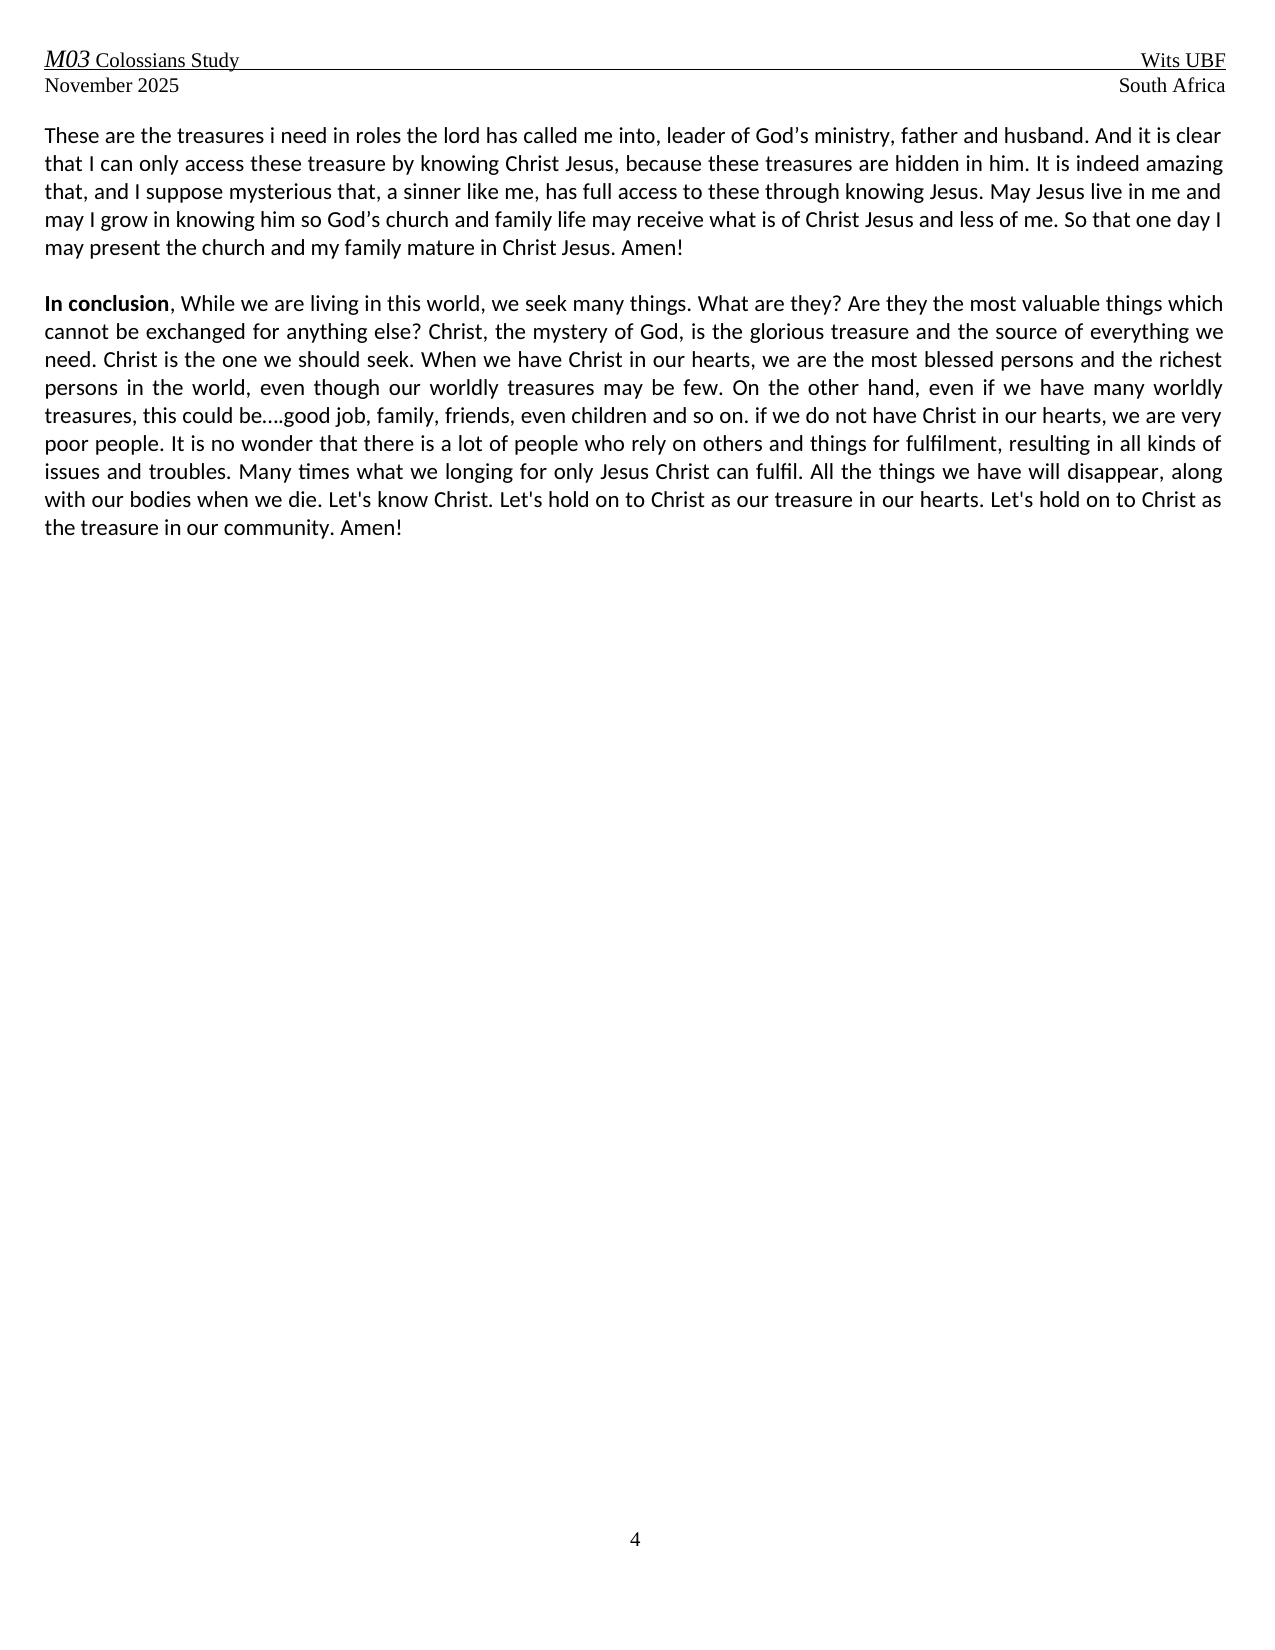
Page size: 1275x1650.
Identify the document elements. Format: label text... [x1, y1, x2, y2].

text In conclusion, While we are living in this world, we seek many things. What are they? Are they the most valuable things which cannot be exchanged for anything else? Christ, the mystery of God, is the glorious treasure and the source of everything we need. Christ is the one we should seek. When we have Christ in our hearts, we are the most blessed persons and the richest persons in the world, even though our worldly treasures may be few. On the other hand, even if we have many worldly treasures, this could be….good job, family, friends, even children and so on. if we do not have Christ in our hearts, we are very poor people. It is no wonder that there is a lot of people who rely on others and things for fulfilment, resulting in all kinds of issues and troubles. Many times what we longing for only Jesus Christ can fulfil. All the things we have will disappear, along with our bodies when we die. Let's know Christ. Let's hold on to Christ as our treasure in our hearts. Let's hold on to Christ as the treasure in our community. Amen! [44, 289, 1226, 542]
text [44, 121, 1226, 261]
